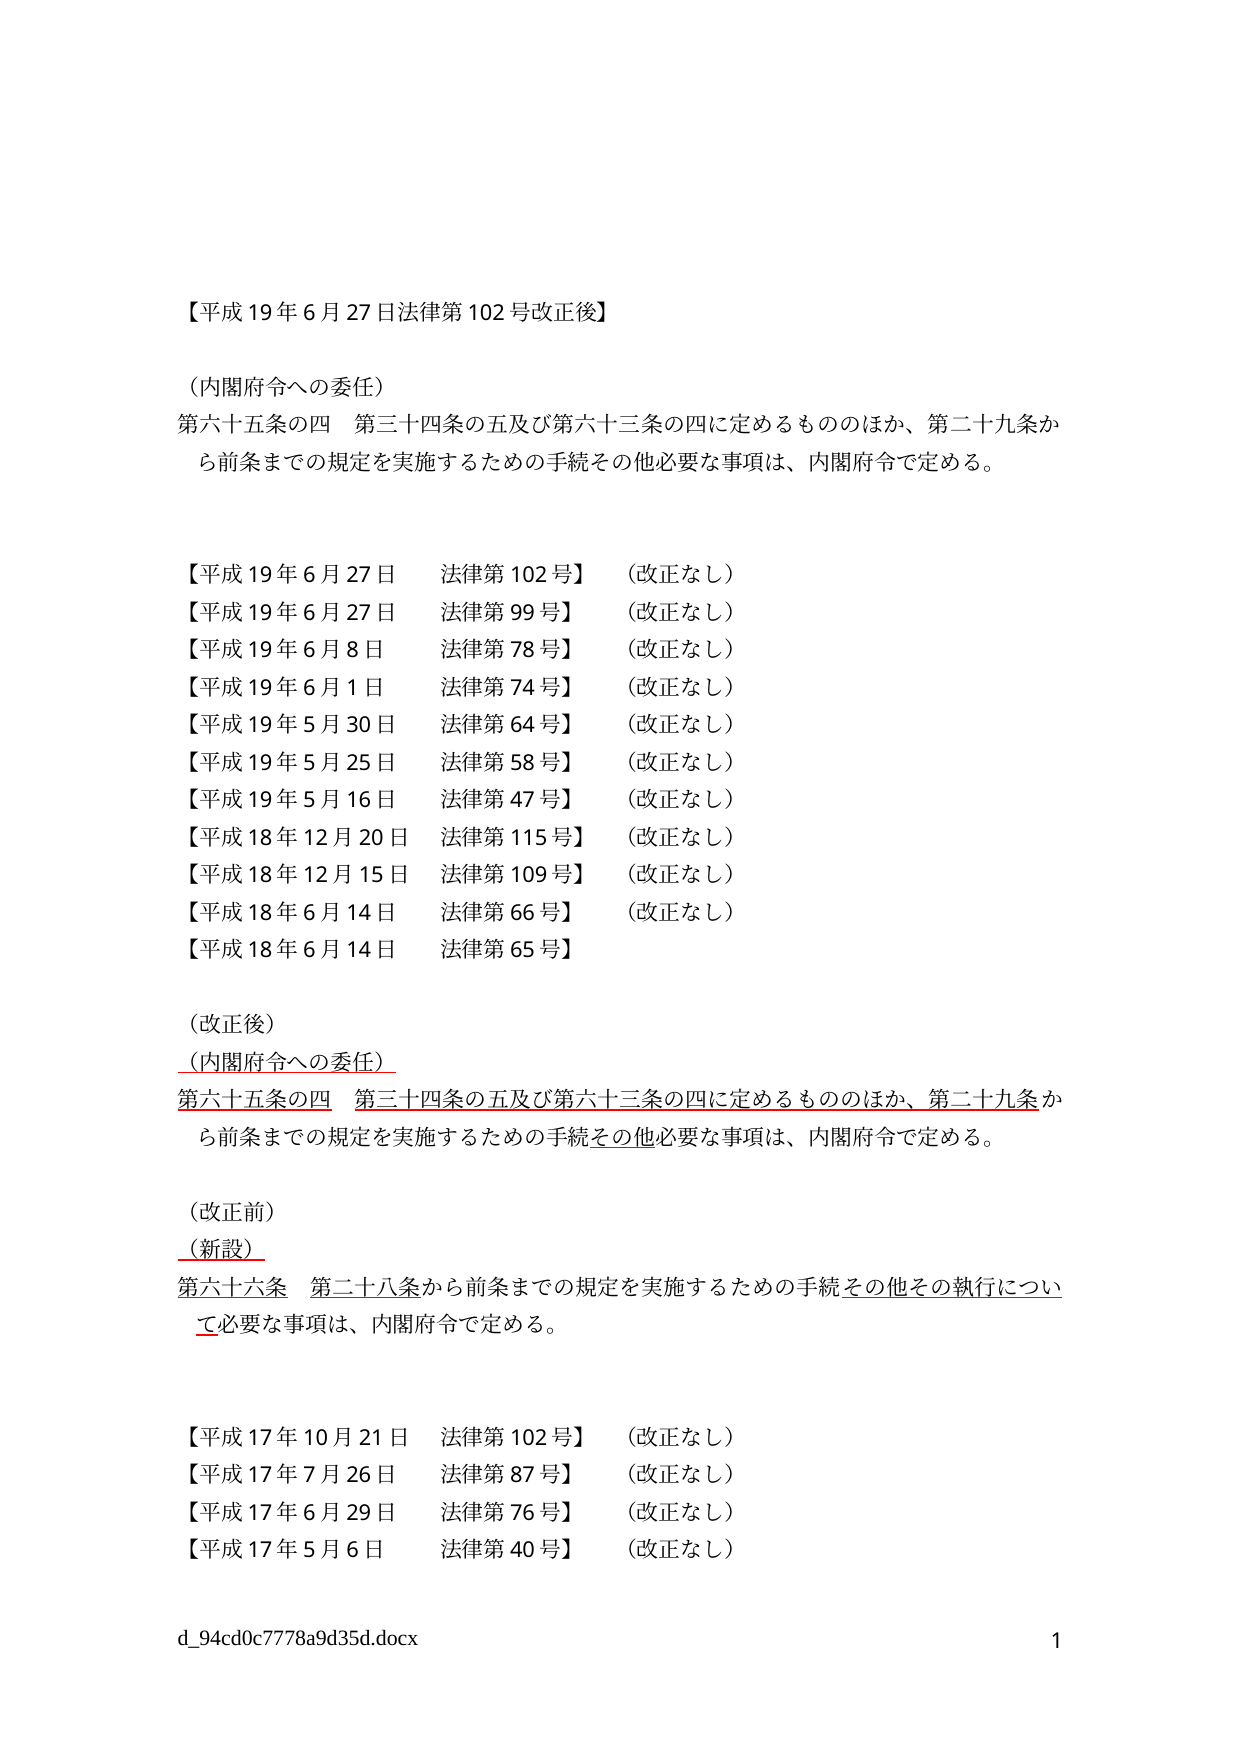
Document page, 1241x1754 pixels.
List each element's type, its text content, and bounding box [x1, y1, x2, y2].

text 【平成19年6月27日法律第102号改正後】 [177, 292, 1063, 329]
text 【平成19年6月8日 法律第78号】 （改正なし） [177, 629, 1063, 667]
text 【平成18年6月14日 法律第65号】 [177, 929, 1063, 967]
text （内閣府令への委任） [177, 367, 1063, 404]
text （内閣府令への委任） [177, 1042, 1063, 1079]
text 【平成17年7月26日 法律第87号】 （改正なし） [177, 1454, 1063, 1492]
text 【平成19年5月16日 法律第47号】 （改正なし） [177, 779, 1063, 817]
text 【平成17年5月6日 法律第40号】 （改正なし） [177, 1529, 1063, 1567]
text 【平成17年6月29日 法律第76号】 （改正なし） [177, 1492, 1063, 1529]
text 【平成18年6月14日 法律第66号】 （改正なし） [177, 892, 1063, 929]
text （改正後） [177, 1004, 1063, 1042]
text 第六十六条 第二十八条から前条までの規定を実施するための手続その他その執行について必要な事項は、内閣府令で定める。 [177, 1267, 1063, 1342]
text 【平成19年6月27日 法律第102号】 （改正なし） [177, 554, 1063, 592]
text 【平成18年12月15日 法律第109号】 （改正なし） [177, 854, 1063, 892]
text 第六十五条の四 第三十四条の五及び第六十三条の四に定めるもののほか、第二十九条から前条までの規定を実施するための手続その他必要な事項は、内閣府令で定める。 [177, 404, 1063, 479]
text 【平成19年6月1日 法律第74号】 （改正なし） [177, 667, 1063, 704]
text 【平成19年5月25日 法律第58号】 （改正なし） [177, 742, 1063, 779]
text 【平成17年10月21日 法律第102号】 （改正なし） [177, 1417, 1063, 1454]
text 【平成18年12月20日 法律第115号】 （改正なし） [177, 817, 1063, 854]
text （新設） [177, 1229, 1063, 1267]
text 第六十五条の四 第三十四条の五及び第六十三条の四に定めるもののほか、第二十九条から前条までの規定を実施するための手続その他必要な事項は、内閣府令で定める。 [177, 1079, 1063, 1154]
text 【平成19年6月27日 法律第99号】 （改正なし） [177, 592, 1063, 629]
text （改正前） [177, 1192, 1063, 1229]
text 【平成19年5月30日 法律第64号】 （改正なし） [177, 704, 1063, 742]
